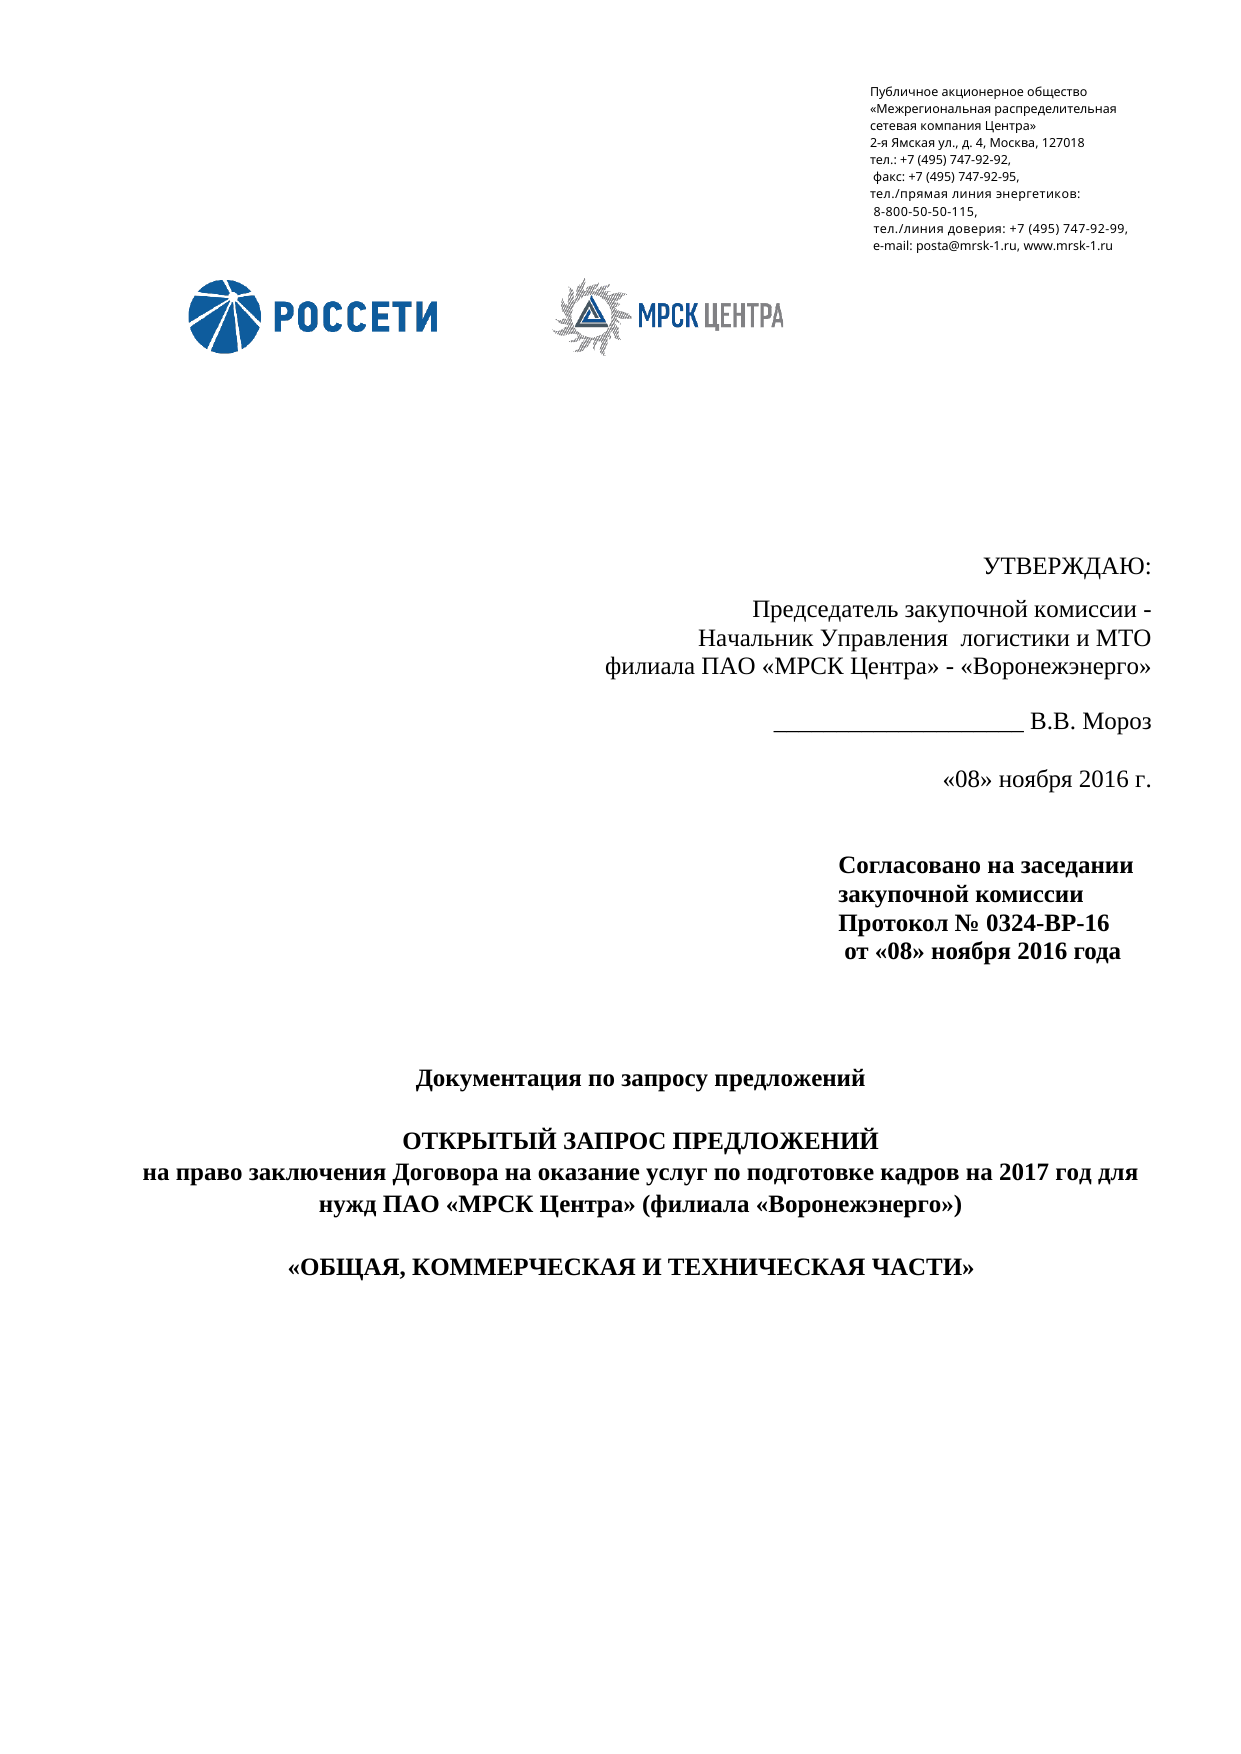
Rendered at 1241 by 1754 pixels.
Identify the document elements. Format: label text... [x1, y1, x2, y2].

picture [188, 278, 784, 356]
text филиала ПАО «МРСК Центра» - «Воронежэнерго» [129, 651, 1152, 680]
text ОТКРЫТЫЙ ЗАПРОС ПРЕДЛОЖЕНИЙ [129, 1126, 1152, 1154]
text Согласовано на заседании [838, 850, 1152, 879]
text Начальник Управления логистики и МТО [129, 623, 1152, 651]
text ____________________ В.В. Мороз [129, 706, 1152, 735]
text Председатель закупочной комиссии - [129, 594, 1152, 623]
text «08» ноября 2016 г. [720, 764, 1152, 793]
text от «08» ноября 2016 года [129, 936, 1152, 965]
text Документация по запросу предложений [129, 1063, 1152, 1091]
text закупочной комиссии [838, 879, 1152, 908]
text на право заключения Договора на оказание услуг по подготовке кадров на 2017 год для нужд ПАО «МРСК Центра» (филиала «Воронежэнерго») [129, 1157, 1152, 1218]
text «ОБЩАЯ, КОММЕРЧЕСКАЯ и техническая ЧАСТИ» [73, 1252, 1183, 1281]
text Протокол № 0324-ВР-16 [838, 908, 1152, 936]
text УТВЕРЖДАЮ: [720, 551, 1152, 579]
